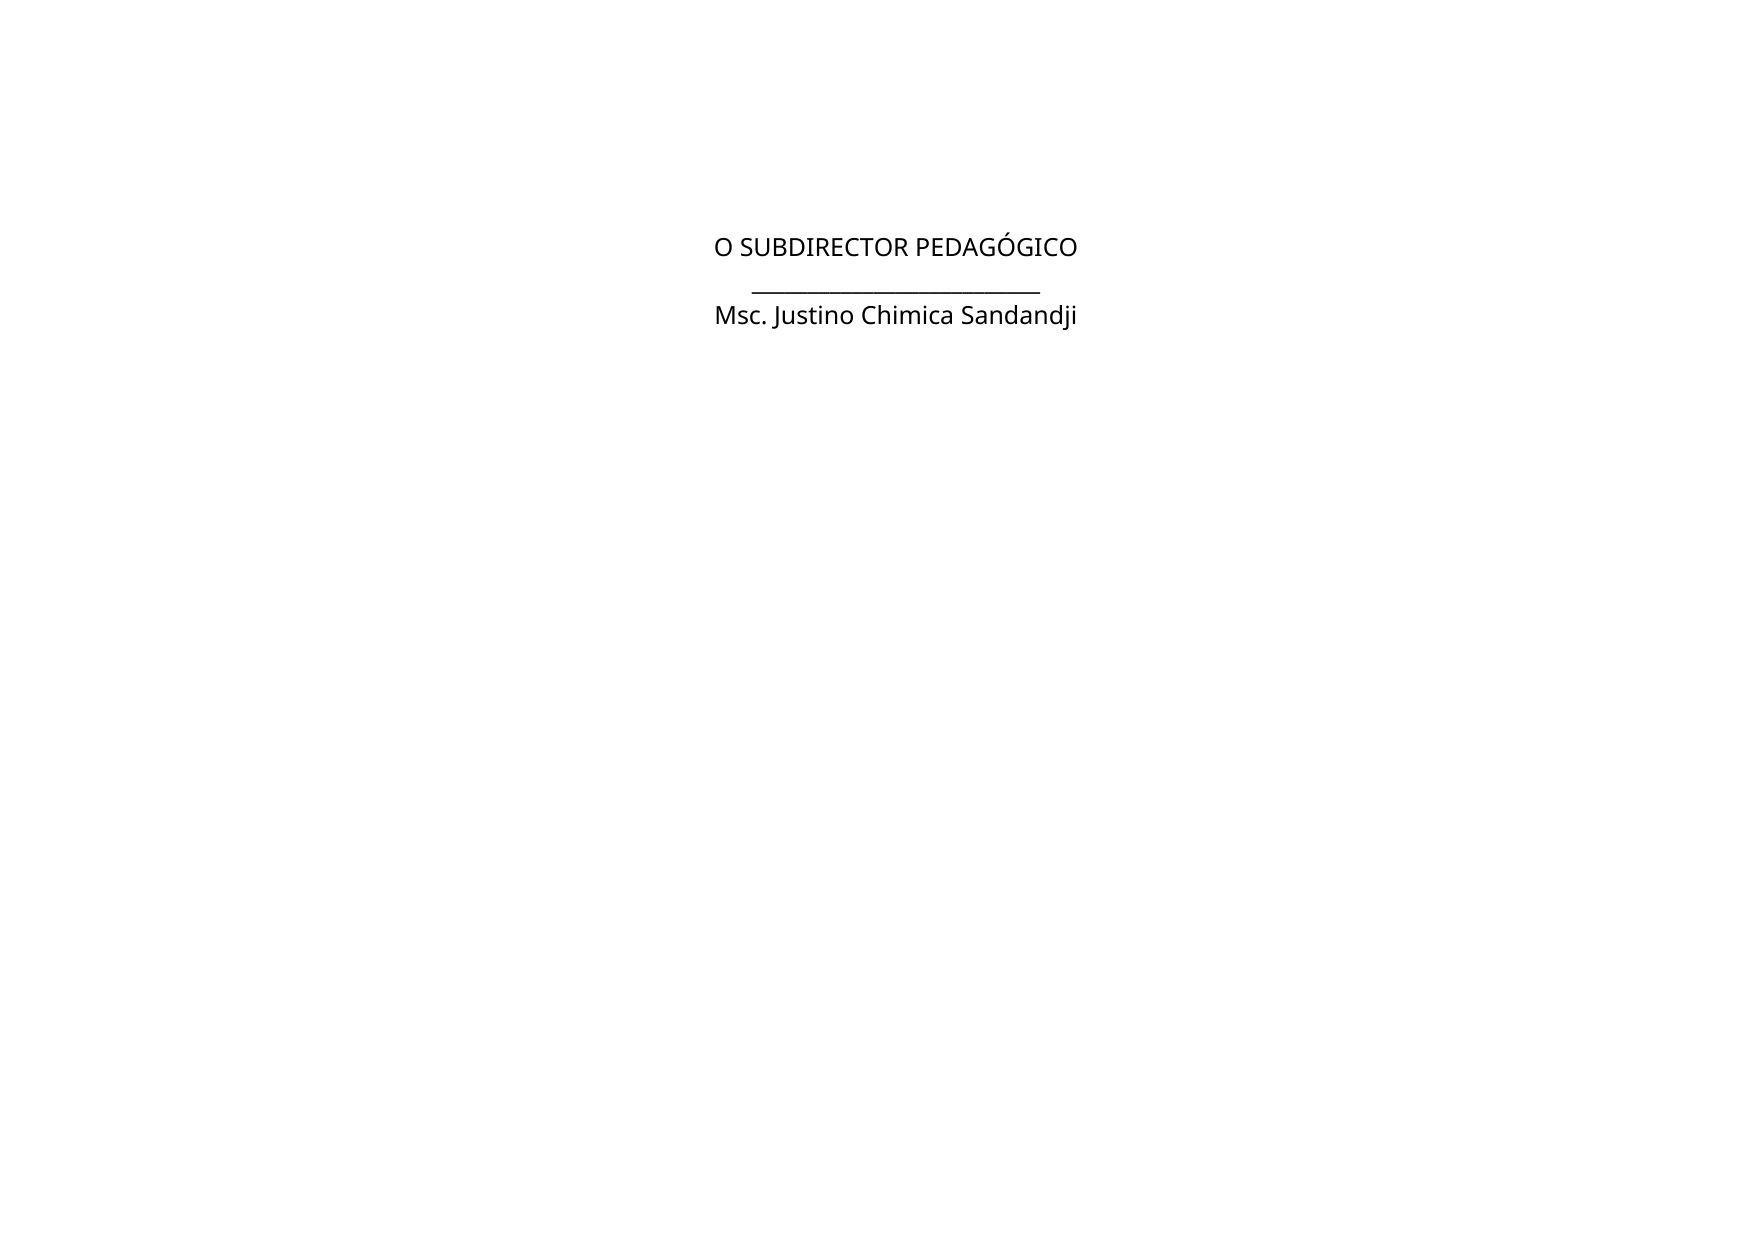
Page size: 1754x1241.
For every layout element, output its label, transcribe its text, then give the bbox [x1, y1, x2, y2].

text Msc. Justino Chimica Sandandji [97, 297, 1695, 332]
text O SUBDIRECTOR PEDAGÓGICO [97, 229, 1695, 263]
text __________________________ [97, 263, 1695, 297]
